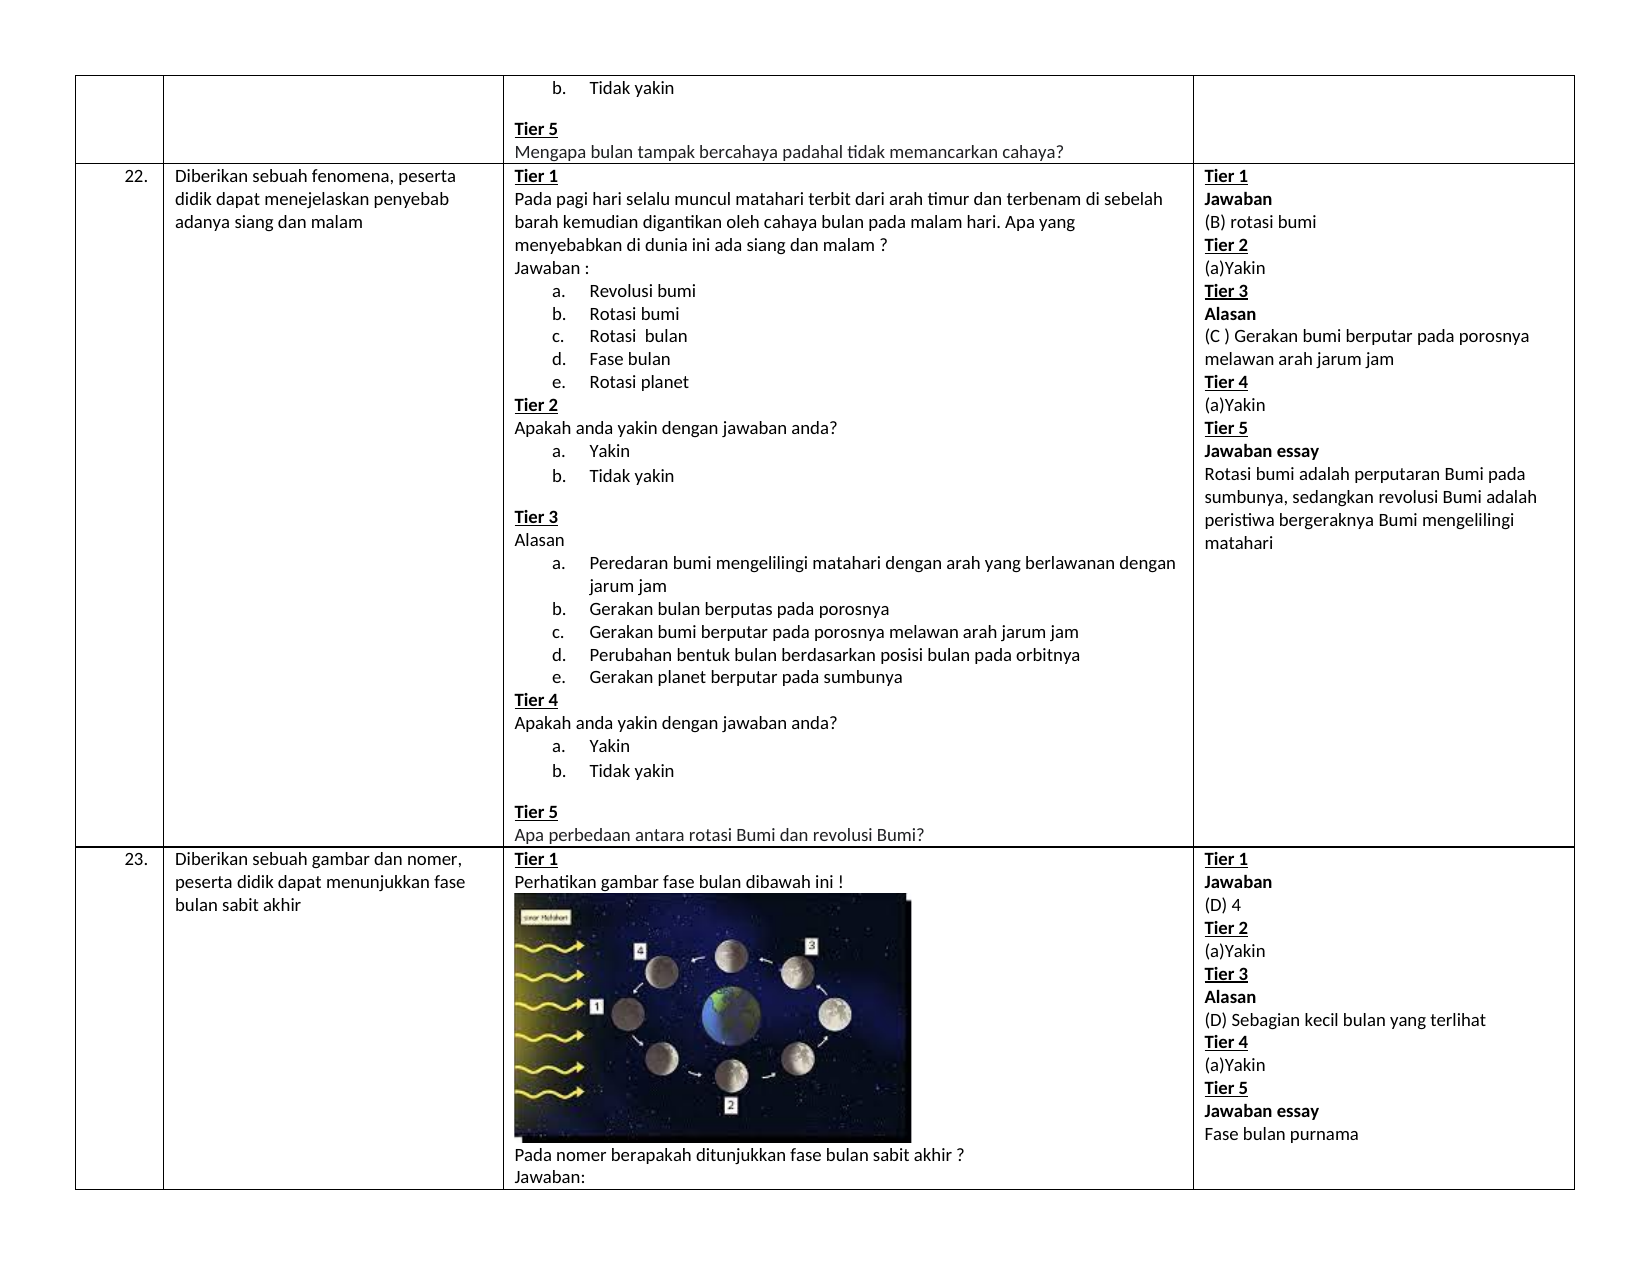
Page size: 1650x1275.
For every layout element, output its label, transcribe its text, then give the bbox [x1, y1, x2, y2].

table_cell Tier 1 Pada pagi hari selalu muncul matahari terbit dari arah timur dan terbenam di sebelah barah kemudian digantikan oleh cahaya bulan pada malam hari. Apa yang menyebabkan di dunia ini ada siang dan malam ? Jawaban : Revolusi bumi Rotasi bumi Rotasi bulan Fase bulan Rotasi planet Tier 2 Apakah anda yakin dengan jawaban anda? Yakin Tidak yakin Tier 3 Alasan Peredaran bumi mengelilingi matahari dengan arah yang berlawanan dengan jarum jam Gerakan bulan berputas pada porosnya Gerakan bumi berputar pada porosnya melawan arah jarum jam Perubahan bentuk bulan berdasarkan posisi bulan pada orbitnya Gerakan planet berputar pada sumbunya Tier 4 Apakah anda yakin dengan jawaban anda? Yakin Tidak yakin Tier 5 Apa perbedaan antara rotasi Bumi dan revolusi Bumi? [504, 164, 1193, 846]
picture [514, 893, 912, 1143]
table_cell Tier 1 Jawaban (B) rotasi bumi Tier 2 (a)Yakin Tier 3 Alasan (C ) Gerakan bumi berputar pada porosnya melawan arah jarum jam Tier 4 (a)Yakin Tier 5 Jawaban essay Rotasi bumi adalah perputaran Bumi pada sumbunya, sedangkan revolusi Bumi adalah peristiwa bergeraknya Bumi mengelilingi matahari [1194, 164, 1574, 846]
table_cell [76, 76, 163, 163]
table_cell [76, 848, 163, 1189]
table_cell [164, 76, 503, 163]
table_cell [1194, 848, 1574, 1189]
table_cell Diberikan sebuah fenomena, peserta didik dapat menejelaskan penyebab adanya siang dan malam [164, 164, 503, 846]
table_cell [76, 164, 163, 846]
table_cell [1194, 76, 1574, 163]
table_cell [164, 848, 503, 1189]
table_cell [504, 76, 1193, 163]
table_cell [504, 848, 1193, 1189]
